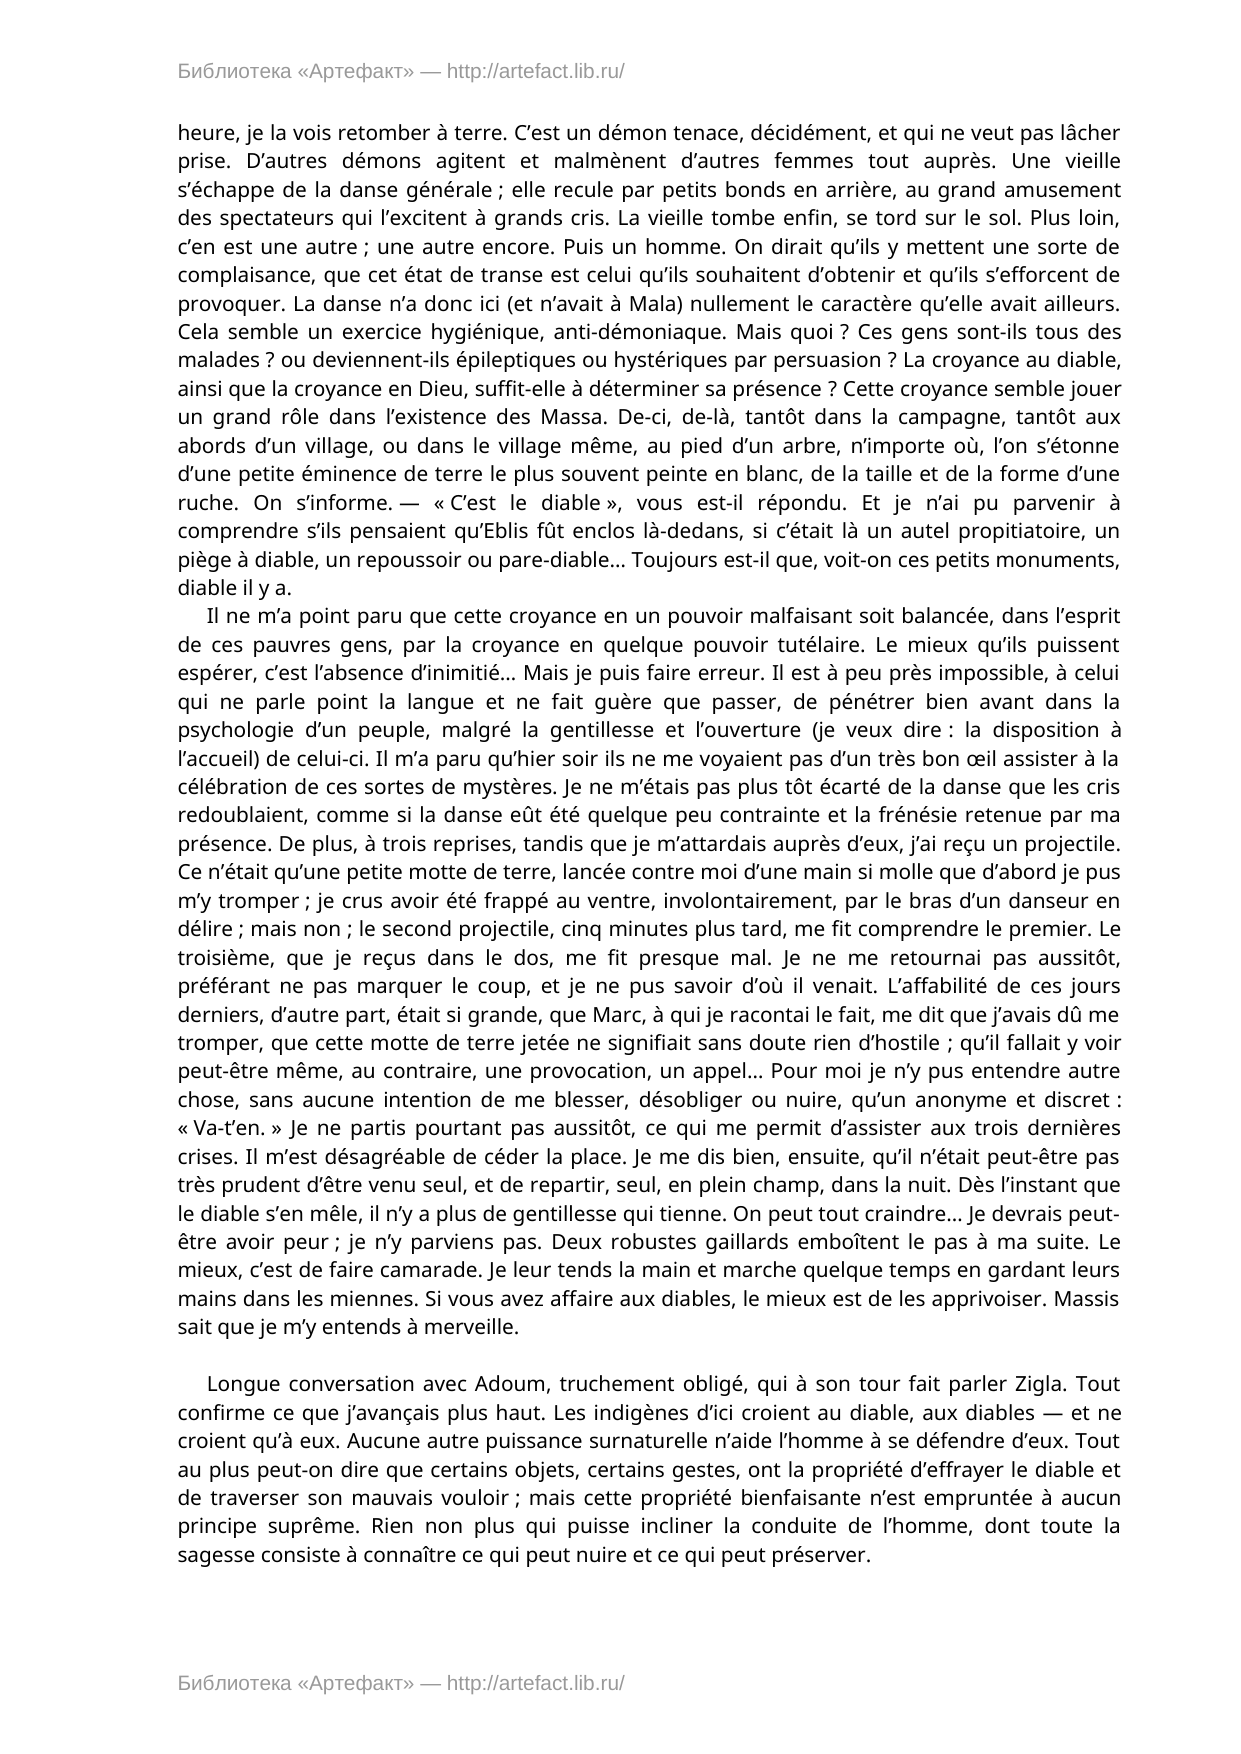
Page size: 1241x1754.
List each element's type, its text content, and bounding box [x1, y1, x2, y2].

text Il ne m’a point paru que cette croyance en un pouvoir malfaisant soit balancée, dans l’esprit de ces pauvres gens, par la croyance en quelque pouvoir tutélaire. Le mieux qu’ils puissent espérer, c’est l’absence d’inimitié… Mais je puis faire erreur. Il est à peu près impossible, à celui qui ne parle point la langue et ne fait guère que passer, de pénétrer bien avant dans la psychologie d’un peuple, malgré la gentillesse et l’ouverture (je veux dire : la disposition à l’accueil) de celui-ci. Il m’a paru qu’hier soir ils ne me voyaient pas d’un très bon œil assister à la célébration de ces sortes de mystères. Je ne m’étais pas plus tôt écarté de la danse que les cris redoublaient, comme si la danse eût été quelque peu contrainte et la frénésie retenue par ma présence. De plus, à trois reprises, tandis que je m’attardais auprès d’eux, j’ai reçu un projectile. Ce n’était qu’une petite motte de terre, lancée contre moi d’une main si molle que d’abord je pus m’y tromper ; je crus avoir été frappé au ventre, involontairement, par le bras d’un danseur en délire ; mais non ; le second projectile, cinq minutes plus tard, me fit comprendre le premier. Le troisième, que je reçus dans le dos, me fit presque mal. Je ne me retournai pas aussitôt, préférant ne pas marquer le coup, et je ne pus savoir d’où il venait. L’affabilité de ces jours derniers, d’autre part, était si grande, que Marc, à qui je racontai le fait, me dit que j’avais dû me tromper, que cette motte de terre jetée ne signifiait sans doute rien d’hostile ; qu’il fallait y voir peut-être même, au contraire, une provocation, un appel… Pour moi je n’y pus entendre autre chose, sans aucune intention de me blesser, désobliger ou nuire, qu’un anonyme et discret : « Va-t’en. » Je ne partis pourtant pas aussitôt, ce qui me permit d’assister aux trois dernières crises. Il m’est désagréable de céder la place. Je me dis bien, ensuite, qu’il n’était peut-être pas très prudent d’être venu seul, et de repartir, seul, en plein champ, dans la nuit. Dès l’instant que le diable s’en mêle, il n’y a plus de gentillesse qui tienne. On peut tout craindre… Je devrais peut-être avoir peur ; je n’y parviens pas. Deux robustes gaillards emboîtent le pas à ma suite. Le mieux, c’est de faire camarade. Je leur tends la main et marche quelque temps en gardant leurs mains dans les miennes. Si vous avez affaire aux diables, le mieux est de les apprivoiser. Massis sait que je m’y entends à merveille. [177, 602, 1122, 1341]
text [177, 118, 1122, 602]
text Longue conversation avec Adoum, truchement obligé, qui à son tour fait parler Zigla. Tout confirme ce que j’avançais plus haut. Les indigènes d’ici croient au diable, aux diables — et ne croient qu’à eux. Aucune autre puissance surnaturelle n’aide l’homme à se défendre d’eux. Tout au plus peut-on dire que certains objets, certains gestes, ont la propriété d’effrayer le diable et de traverser son mauvais vouloir ; mais cette propriété bienfaisante n’est empruntée à aucun principe suprême. Rien non plus qui puisse incliner la conduite de l’homme, dont toute la sagesse consiste à connaître ce qui peut nuire et ce qui peut préserver. [177, 1369, 1122, 1568]
